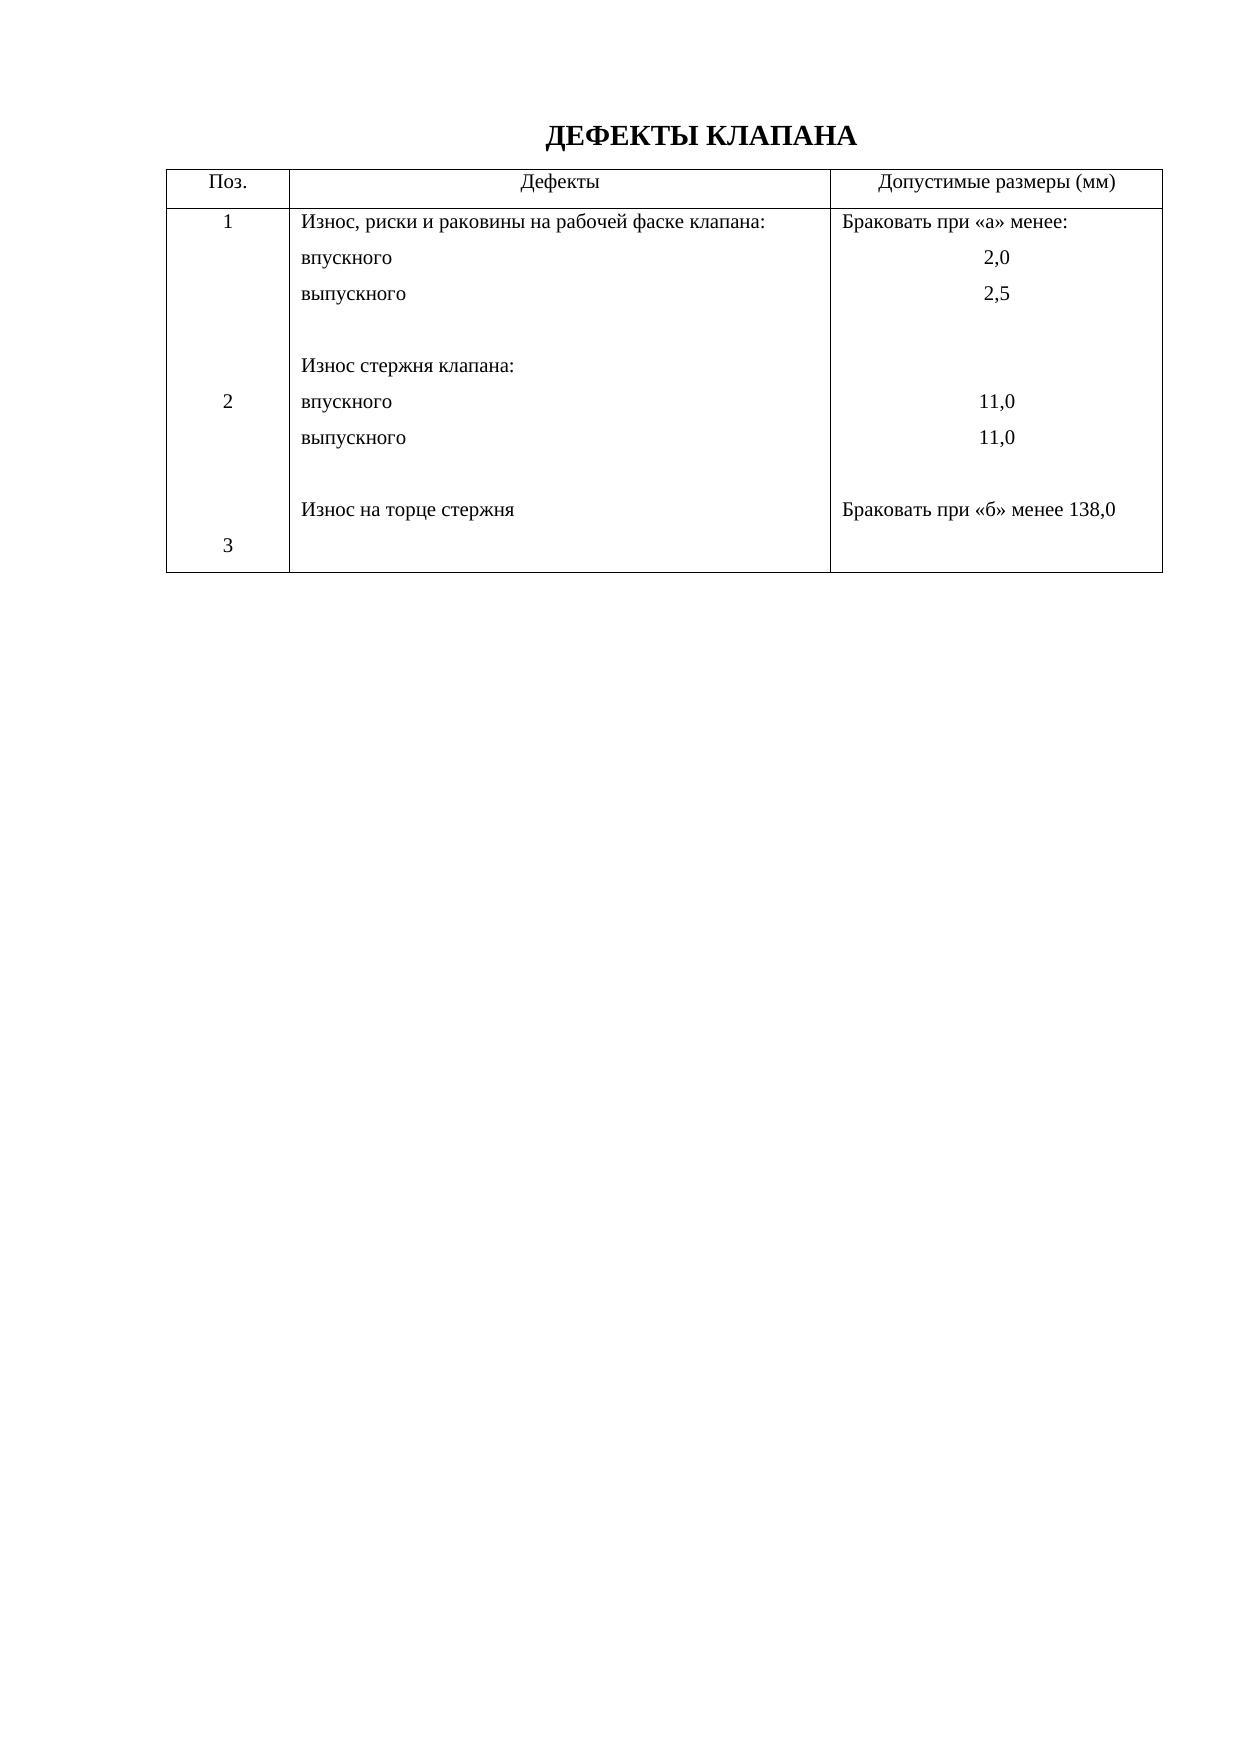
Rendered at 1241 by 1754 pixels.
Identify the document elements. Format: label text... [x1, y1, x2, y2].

table_cell 1 2 3 [167, 209, 289, 572]
table_header Дефекты [290, 170, 830, 208]
text ДЕФЕКТЫ КЛАПАНА [177, 118, 1152, 152]
table_header Поз. [167, 170, 289, 208]
table_header Допустимые размеры (мм) [831, 170, 1162, 208]
table_cell Браковать при «а» менее: 2,0 2,5 11,0 11,0 Браковать при «б» менее 138,0 [831, 209, 1162, 572]
table_cell Износ, риски и раковины на рабочей фаске клапана: впускного выпускного Износ стержня клапана: впускного выпускного Износ на торце стержня [290, 209, 830, 572]
